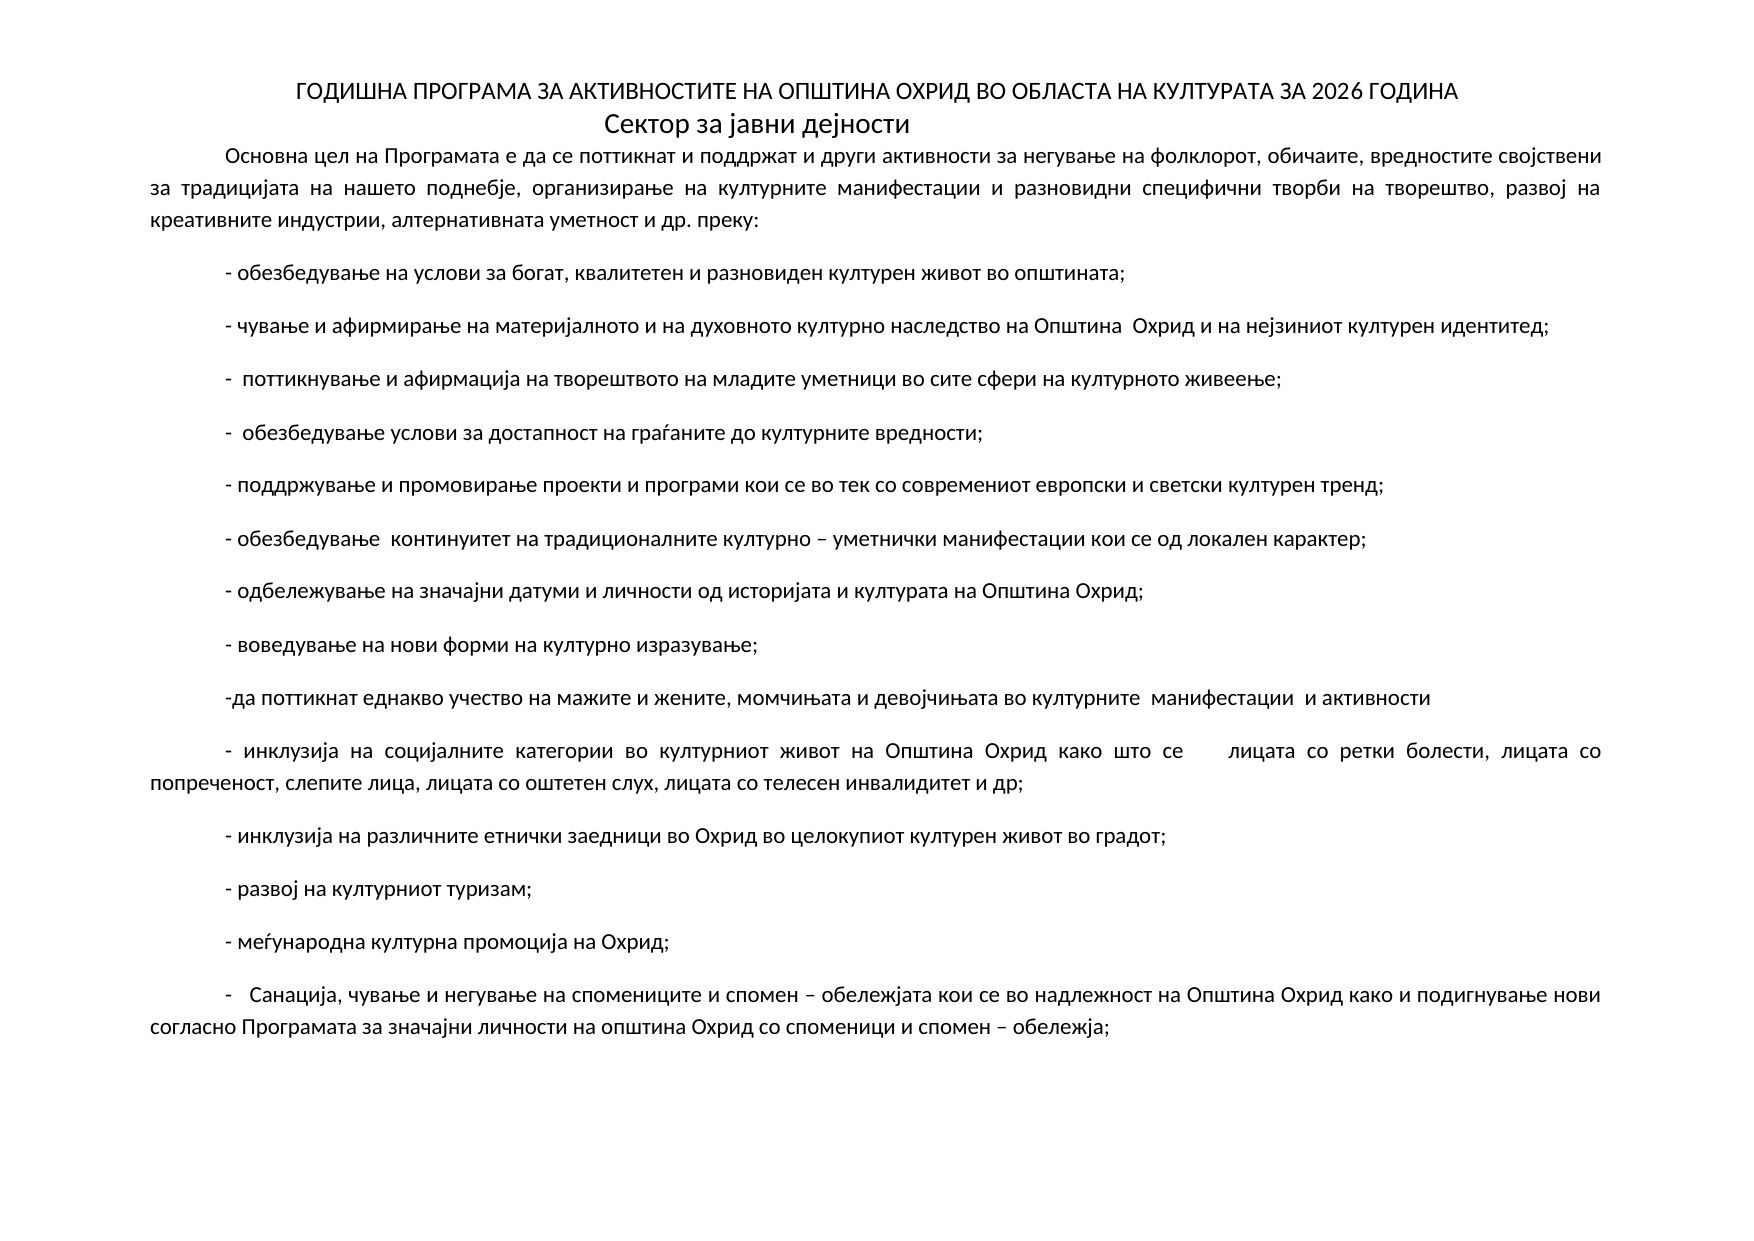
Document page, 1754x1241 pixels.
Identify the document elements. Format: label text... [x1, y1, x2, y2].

text - поддржување и промовирање проекти и програми кои се во тек со современиот европски и светски културен тренд; [150, 471, 1604, 499]
text - обезбедување на услови за богат, квалитетен и разновиден културен живот во општината; [150, 258, 1604, 287]
text - Санација, чување и негување на спомениците и спомен – обележјата кои се во надлежност на Општина Охрид како и подигнување нови согласно Програмата за значајни личности на општина Охрид со споменици и спомен – обележја; [150, 980, 1604, 1040]
text - развој на културниот туризам; [150, 874, 1604, 902]
text - обезбедување услови за достапност на граѓаните до културните вредности; [150, 418, 1604, 446]
text - одбележување на значајни датуми и личности од историјата и културата на Општина Охрид; [150, 577, 1604, 605]
text - инклузија на различните етнички заедници во Охрид во целокупиот културен живот во градот; [150, 821, 1604, 849]
text -да поттикнат еднакво учество на мажите и жените, момчињата и девојчињата во културните манифестации и активности [150, 683, 1604, 711]
text - меѓународна културна промоција на Охрид; [150, 927, 1604, 955]
text - поттикнување и афирмација на творештвото на младите уметници во сите сфери на културното живеење; [150, 364, 1604, 393]
text - обезбедување континуитет на традиционалните културно – уметнички манифестации кои се од локален карактер; [150, 524, 1604, 552]
text Основна цел на Програмата е да се поттикнат и поддржат и други активности за негување на фолклорот, обичаите, вредностите својствени за традицијата на нашето поднебје, организирање на културните манифестации и разновидни специфични творби на творештво, развој на креативните индустрии, алтернативната уметност и др. преку: [150, 141, 1604, 233]
text - чување и афирмирање на материјалното и на духовното културно наследство на Општина Охрид и на нејзиниот културен идентитед; [150, 312, 1604, 339]
text - инклузија на социјалните категории во културниот живот на Општина Охрид како што се лицата со ретки болести, лицата со попреченост, слепите лица, лицата со оштетен слух, лицата со телесен инвалидитет и др; [150, 736, 1604, 796]
text - воведување на нови форми на културно изразување; [150, 630, 1604, 658]
